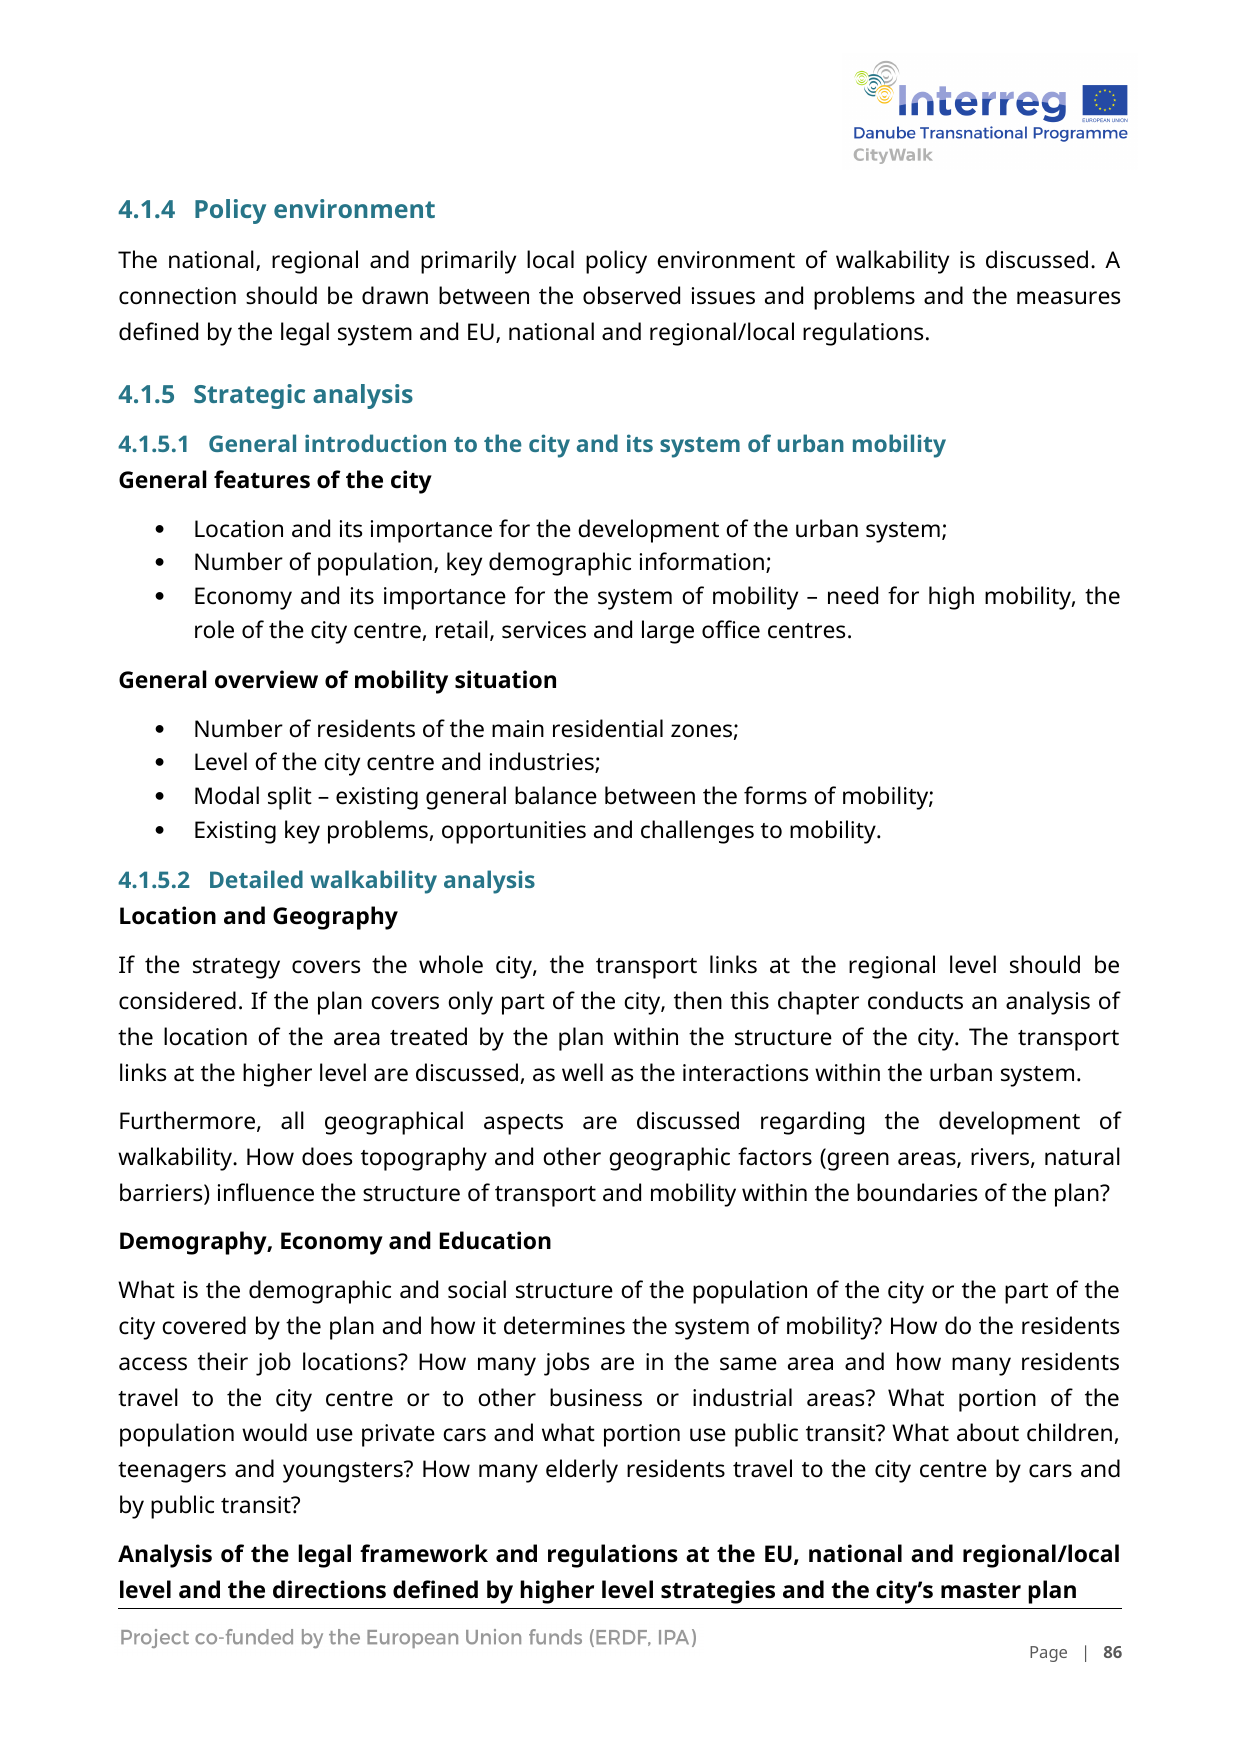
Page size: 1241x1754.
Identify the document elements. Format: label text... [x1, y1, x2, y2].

picture [842, 53, 1138, 170]
text The national, regional and primarily local policy environment of walkability is discussed. A connection should be drawn between the observed issues and problems and the measures defined by the legal system and EU, national and regional/local regulations. [118, 244, 1122, 347]
subtitle Detailed walkability analysis [118, 864, 1122, 896]
subtitle General introduction to the city and its system of urban mobility [118, 428, 1122, 459]
list Existing key problems, opportunities and challenges to mobility. [156, 814, 1122, 845]
text General features of the city [118, 464, 1122, 495]
subtitle Policy environment [118, 192, 1122, 226]
list Economy and its importance for the system of mobility – need for high mobility, the role of the city centre, retail, services and large office centres. [156, 580, 1122, 645]
picture [113, 1622, 704, 1656]
text Location and Geography [118, 900, 1122, 931]
text General overview of mobility situation [118, 664, 1122, 695]
text What is the demographic and social structure of the population of the city or the part of the city covered by the plan and how it determines the system of mobility? How do the residents access their job locations? How many jobs are in the same area and how many residents travel to the city centre or to other business or industrial areas? What portion of the population would use private cars and what portion use public transit? What about children, teenagers and youngsters? How many elderly residents travel to the city centre by cars and by public transit? [118, 1274, 1122, 1521]
list Number of residents of the main residential zones; [156, 713, 1122, 744]
text Demography, Economy and Education [118, 1225, 1122, 1256]
subtitle Strategic analysis [118, 376, 1122, 411]
text Furthermore, all geographical aspects are discussed regarding the development of walkability. How does topography and other geographic factors (green areas, rivers, natural barriers) influence the structure of transport and mobility within the boundaries of the plan? [118, 1105, 1122, 1208]
list Number of population, key demographic information; [156, 546, 1122, 577]
list Location and its importance for the development of the urban system; [156, 512, 1122, 544]
text If the strategy covers the whole city, the transport links at the regional level should be considered. If the plan covers only part of the city, then this chapter conducts an analysis of the location of the area treated by the plan within the structure of the city. The transport links at the higher level are discussed, as well as the interactions within the urban system. [118, 949, 1122, 1088]
list Modal split – existing general balance between the forms of mobility; [156, 780, 1122, 811]
text Analysis of the legal framework and regulations at the EU, national and regional/local level and the directions defined by higher level strategies and the city’s master plan [118, 1538, 1122, 1605]
list Level of the city centre and industries; [156, 746, 1122, 778]
